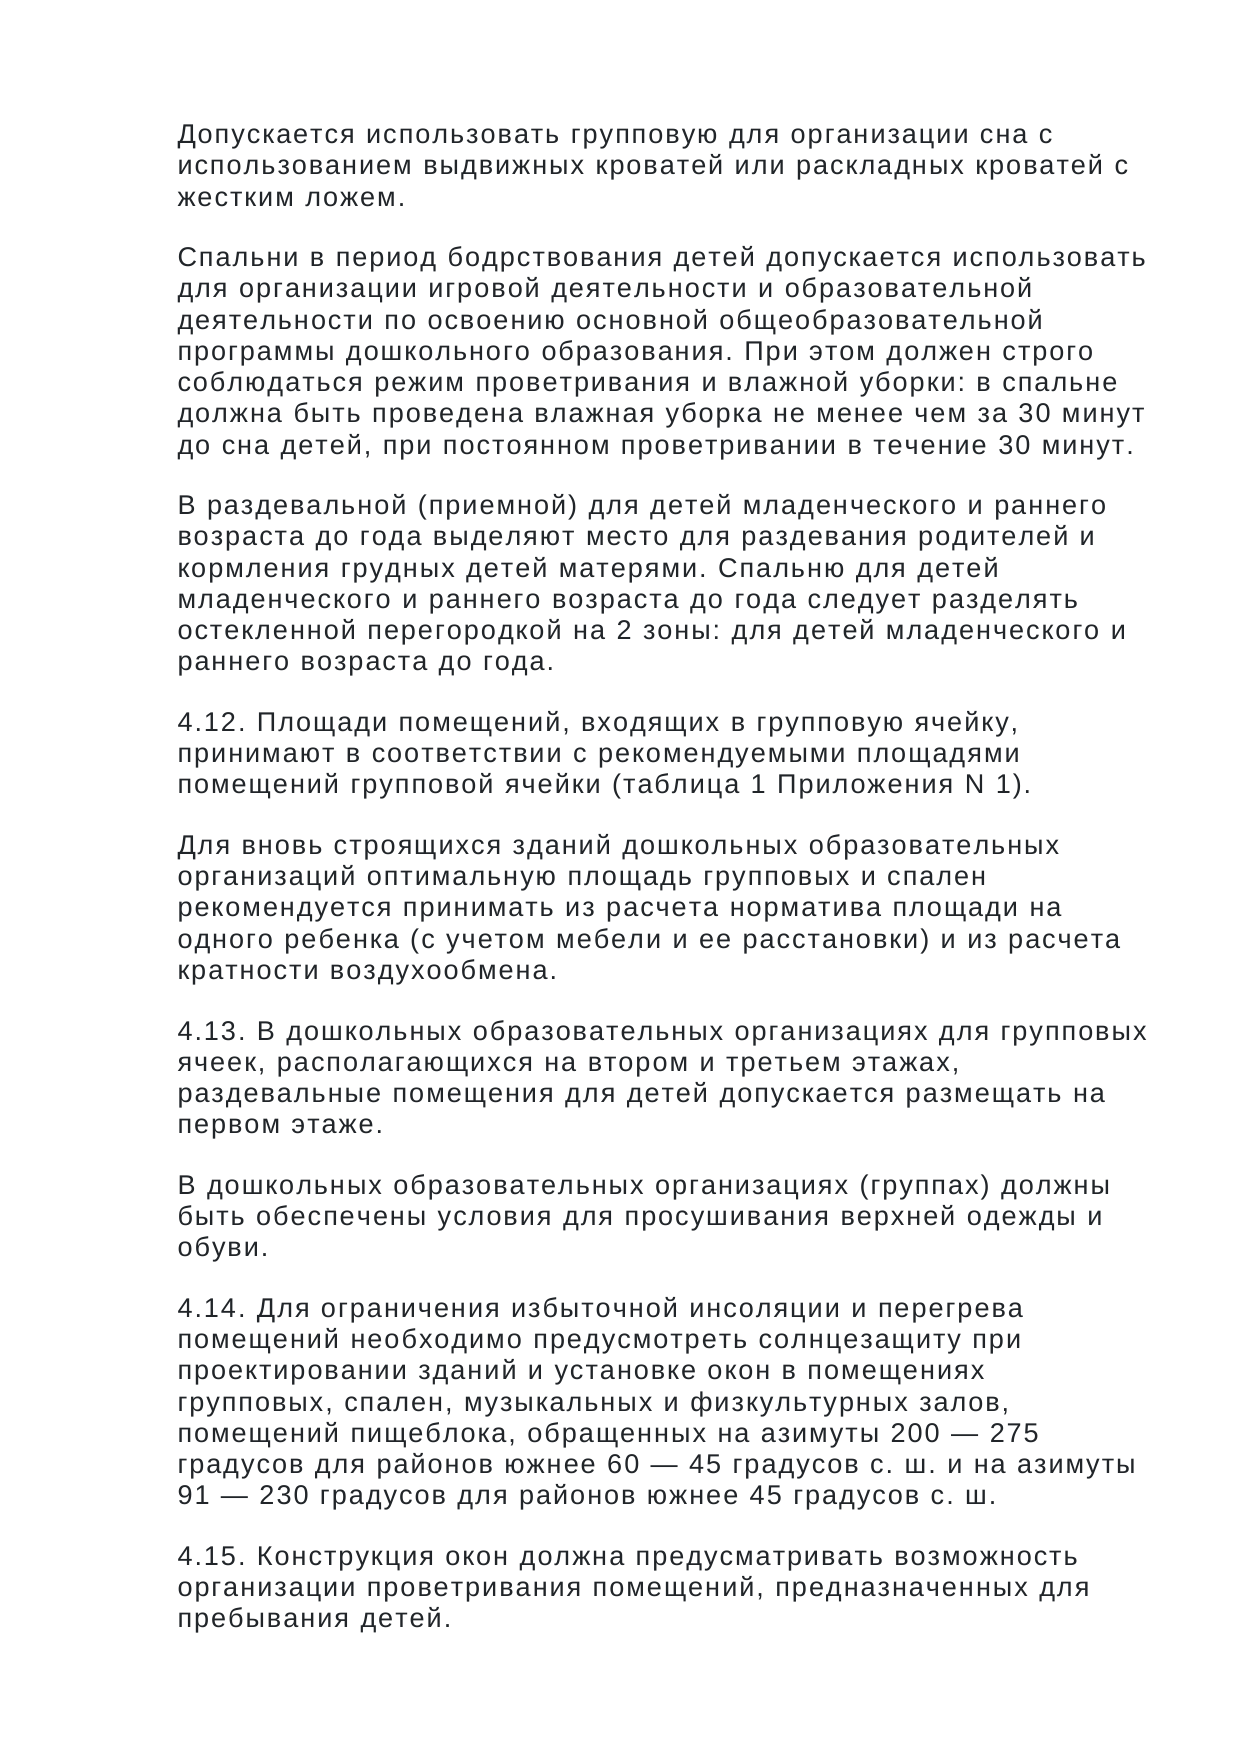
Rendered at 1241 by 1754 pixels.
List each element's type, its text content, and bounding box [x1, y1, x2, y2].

text 4.14. Для ограничения избыточной инсоляции и перегрева помещений необходимо предусмотреть солнцезащиту при проектировании зданий и установке окон в помещениях групповых, спален, музыкальных и физкультурных залов, помещений пищеблока, обращенных на азимуты 200 — 275 градусов для районов южнее 60 — 45 градусов с. ш. и на азимуты 91 — 230 градусов для районов южнее 45 градусов с. ш. [177, 1292, 1152, 1511]
text 4.12. Площади помещений, входящих в групповую ячейку, принимают в соответствии с рекомендуемыми площадями помещений групповой ячейки (таблица 1 Приложения N 1). [177, 706, 1152, 800]
text Для вновь строящихся зданий дошкольных образовательных организаций оптимальную площадь групповых и спален рекомендуется принимать из расчета норматива площади на одного ребенка (с учетом мебели и ее расстановки) и из расчета кратности воздухообмена. [177, 829, 1152, 985]
text 4.13. В дошкольных образовательных организациях для групповых ячеек, располагающихся на втором и третьем этажах, раздевальные помещения для детей допускается размещать на первом этаже. [177, 1014, 1152, 1139]
text Спальни в период бодрствования детей допускается использовать для организации игровой деятельности и образовательной деятельности по освоению основной общеобразовательной программы дошкольного образования. При этом должен строго соблюдаться режим проветривания и влажной уборки: в спальне должна быть проведена влажная уборка не менее чем за 30 минут до сна детей, при постоянном проветривании в течение 30 минут. [177, 241, 1152, 460]
text Допускается использовать групповую для организации сна с использованием выдвижных кроватей или раскладных кроватей с жестким ложем. [177, 118, 1152, 212]
text В раздевальной (приемной) для детей младенческого и раннего возраста до года выделяют место для раздевания родителей и кормления грудных детей матерями. Спальню для детей младенческого и раннего возраста до года следует разделять остекленной перегородкой на 2 зоны: для детей младенческого и раннего возраста до года. [177, 489, 1152, 677]
text 4.15. Конструкция окон должна предусматривать возможность организации проветривания помещений, предназначенных для пребывания детей. [177, 1540, 1152, 1633]
text В дошкольных образовательных организациях (группах) должны быть обеспечены условия для просушивания верхней одежды и обуви. [177, 1169, 1152, 1262]
